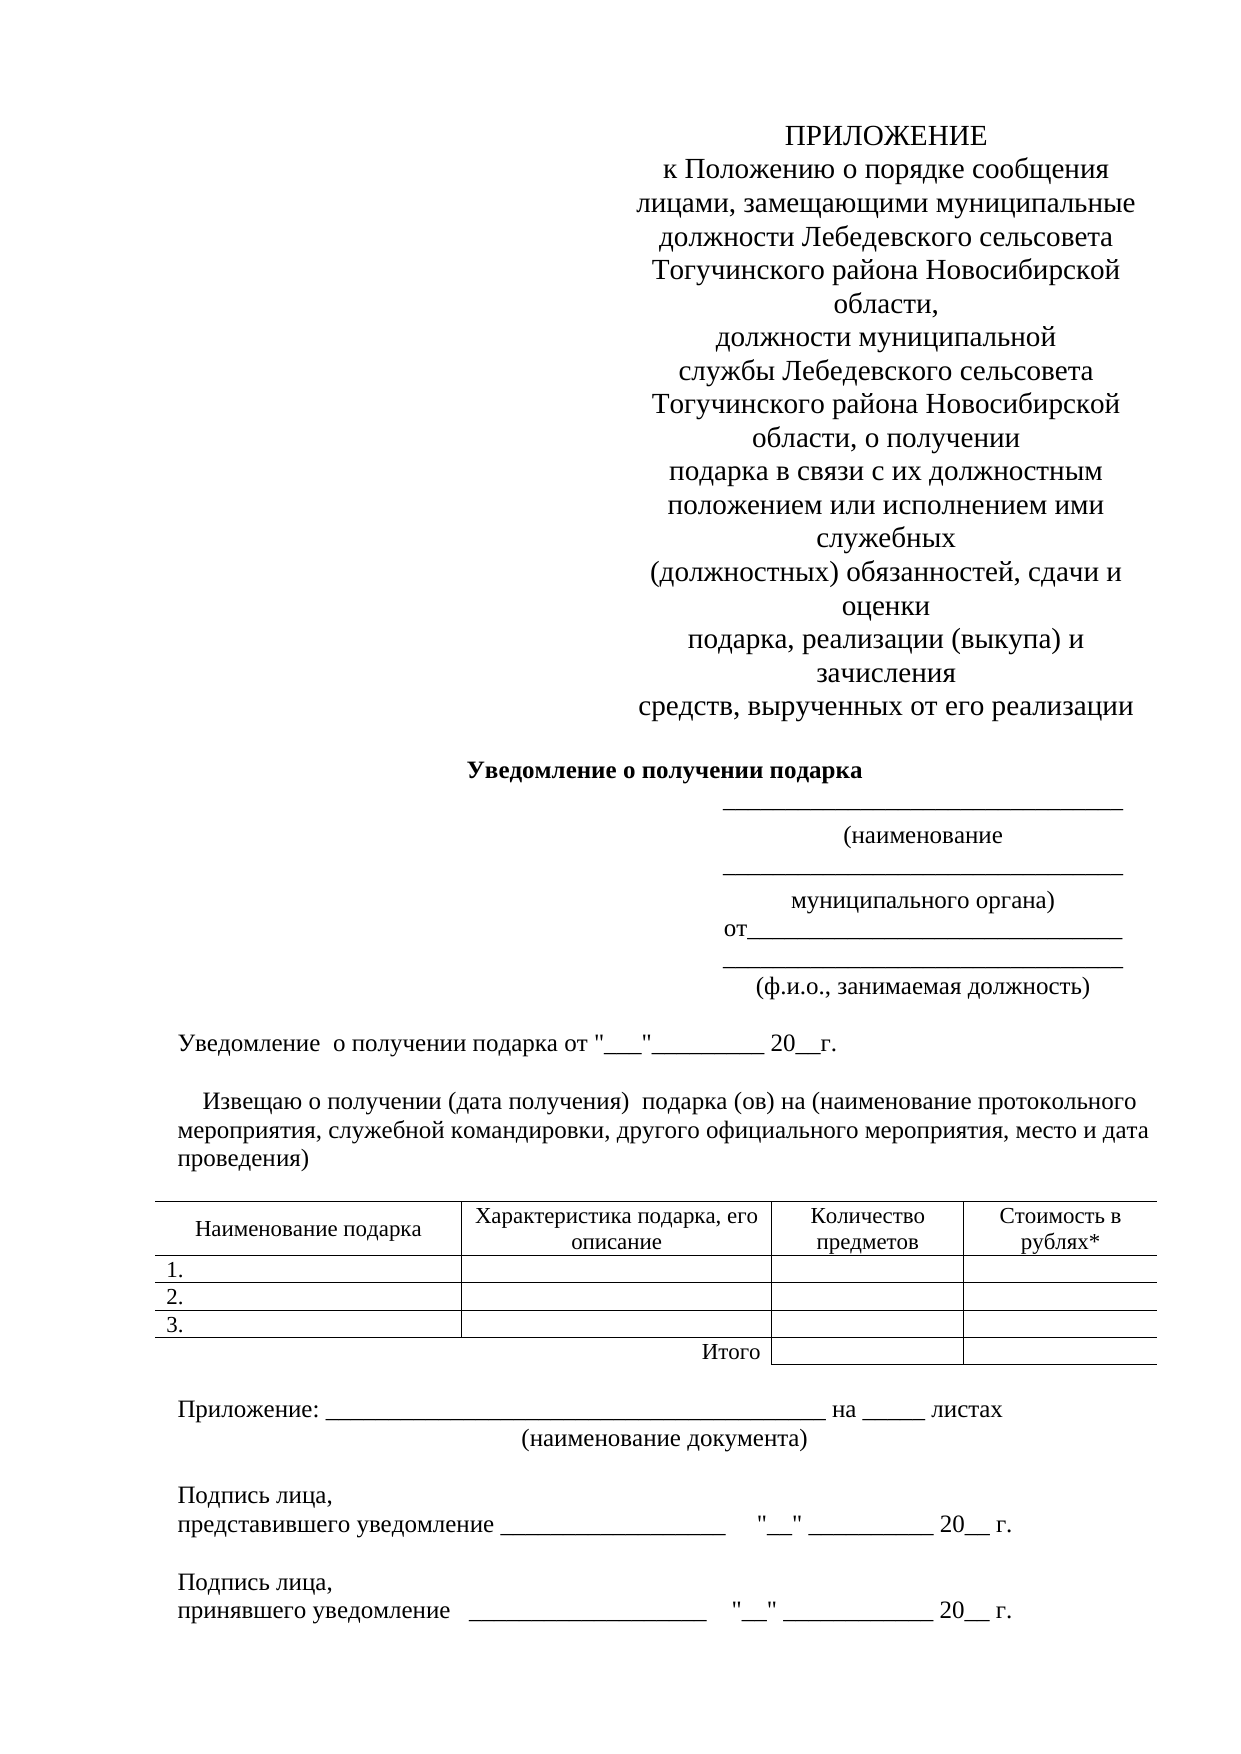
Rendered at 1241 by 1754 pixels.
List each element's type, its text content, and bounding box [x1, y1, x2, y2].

text представившего уведомление __________________ "__" __________ 20__ г. [177, 1509, 1152, 1538]
text муниципального органа) [694, 885, 1152, 913]
table_header Характеристика подарка, его описание [462, 1202, 771, 1255]
text от______________________________ [694, 913, 1152, 942]
table_cell [205, 1283, 461, 1309]
table_cell [964, 1338, 1157, 1364]
table_cell 1. [155, 1256, 205, 1282]
table_cell Итого [155, 1338, 771, 1364]
table_cell [964, 1283, 1157, 1309]
text Извещаю о получении (дата получения) подарка (ов) на (наименование протокольного мероприятия, служебной командировки, другого официального мероприятия, место и дата проведения) [177, 1086, 1152, 1172]
text лицами, замещающими муниципальные [620, 185, 1152, 219]
table_cell [205, 1256, 461, 1282]
text средств, вырученных от его реализации [620, 688, 1152, 722]
text должности Лебедевского сельсовета Тогучинского района Новосибирской области, [620, 219, 1152, 319]
table_header Наименование подарка [155, 1202, 461, 1255]
table_cell [772, 1256, 963, 1282]
table_cell [462, 1256, 771, 1282]
table_cell [772, 1311, 963, 1337]
table_cell 2. [155, 1283, 205, 1309]
table_cell [205, 1311, 461, 1337]
text Уведомление о получении подарка от "___"_________ 20__г. [177, 1028, 1152, 1057]
text службы Лебедевского сельсовета Тогучинского района Новосибирской области, о получении [620, 353, 1152, 453]
text (наименование документа) [177, 1423, 1152, 1452]
text (ф.и.о., занимаемая должность) [694, 971, 1152, 1000]
table_cell [772, 1283, 963, 1309]
text (должностных) обязанностей, сдачи и оценки [620, 554, 1152, 621]
text должности муниципальной [620, 319, 1152, 353]
text ПРИЛОЖЕНИЕ [620, 118, 1152, 152]
table_cell [462, 1283, 771, 1309]
text к Положению о порядке сообщения [620, 152, 1152, 185]
text ________________________________ [694, 942, 1152, 971]
table_cell [462, 1311, 771, 1337]
text принявшего уведомление ___________________ "__" ____________ 20__ г. [177, 1595, 1152, 1624]
text Подпись лица, [177, 1480, 1152, 1509]
text Уведомление о получении подарка [177, 755, 1152, 784]
table_cell [772, 1338, 963, 1364]
text Подпись лица, [177, 1567, 1152, 1595]
table_cell [964, 1256, 1157, 1282]
table_header Количество предметов [772, 1202, 963, 1255]
table_cell 3. [155, 1311, 205, 1337]
text подарка, реализации (выкупа) и зачисления [620, 621, 1152, 688]
text положением или исполнением ими служебных [620, 487, 1152, 554]
text подарка в связи с их должностным [620, 453, 1152, 487]
table_header Стоимость в рублях* [964, 1202, 1157, 1255]
text Приложение: ________________________________________ на _____ листах [177, 1394, 1152, 1423]
text ________________________________ [694, 784, 1152, 820]
text (наименование [694, 820, 1152, 849]
text ________________________________ [694, 849, 1152, 885]
table_cell [964, 1311, 1157, 1337]
